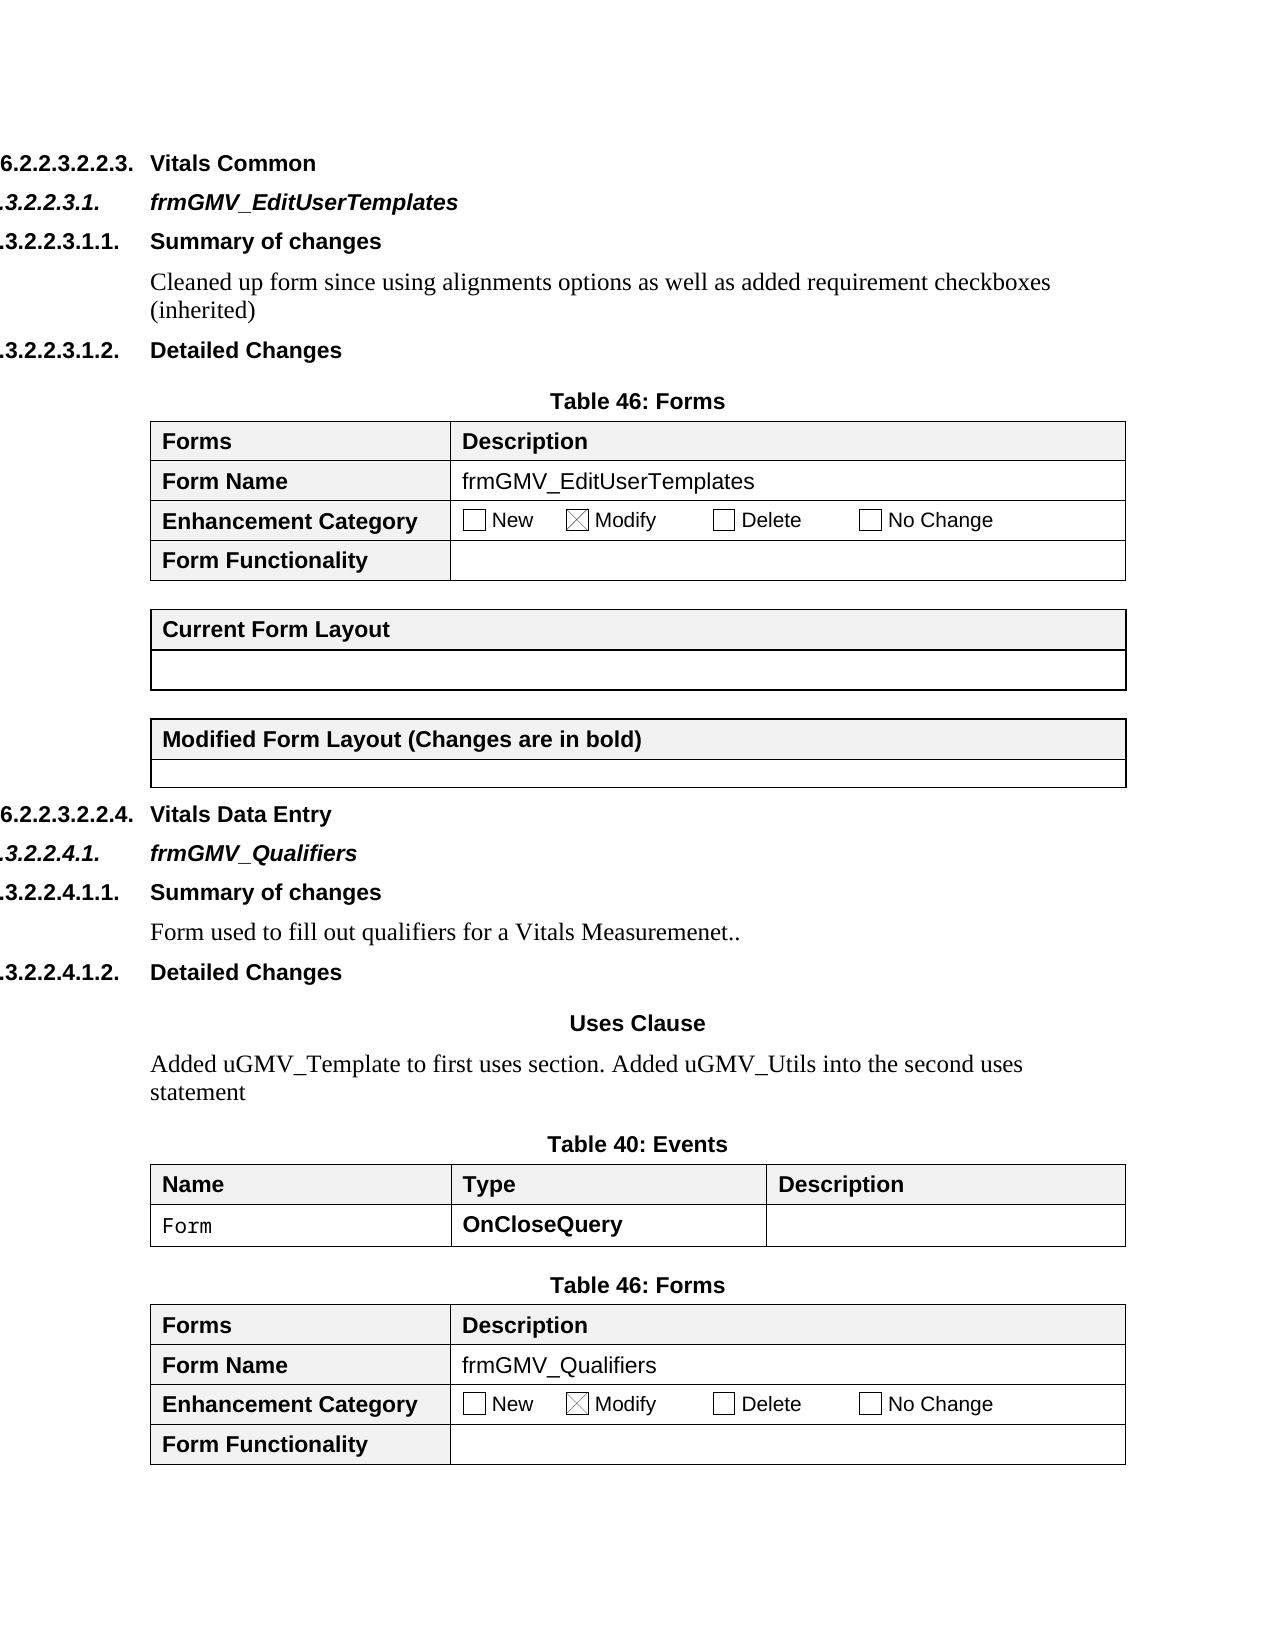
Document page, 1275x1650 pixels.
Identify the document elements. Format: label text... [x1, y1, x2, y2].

subtitle frmGMV_EditUserTemplates [0, 189, 1125, 215]
table_cell frmGMV_EditUserTemplates [451, 461, 1125, 500]
table_header Current Form Layout [152, 610, 1125, 649]
table_cell No Change [847, 1385, 1125, 1424]
subtitle Vitals Data Entry [0, 801, 1125, 827]
subtitle Detailed Changes [0, 958, 1125, 985]
table_cell Enhancement Category [151, 501, 450, 540]
table_cell frmGMV_Qualifiers [451, 1345, 1125, 1384]
table_cell New [451, 1385, 554, 1424]
table_cell [767, 1205, 1125, 1246]
table_cell OnCloseQuery [452, 1205, 766, 1246]
subtitle Vitals Common [0, 150, 1125, 176]
table_cell [451, 1425, 1125, 1464]
text Table 40: Events [150, 1131, 1125, 1158]
table_cell [152, 651, 1125, 689]
table_header Description [767, 1165, 1125, 1204]
table_cell Modify [554, 1385, 700, 1424]
subtitle frmGMV_Qualifiers [0, 839, 1125, 866]
text Uses Clause [150, 1010, 1125, 1036]
subtitle Summary of changes [0, 228, 1125, 254]
table_cell No Change [847, 501, 1125, 540]
table_cell [451, 541, 1125, 580]
text Form used to fill out qualifiers for a Vitals Measuremenet.. [150, 917, 1125, 946]
table_cell Form [151, 1205, 451, 1246]
table_cell Modify [554, 501, 700, 540]
table_header Name [151, 1165, 451, 1204]
table_header Forms [151, 422, 450, 460]
text Table 46: Forms [150, 388, 1125, 414]
table_header Description [451, 1305, 1125, 1344]
table_cell Enhancement Category [151, 1385, 450, 1424]
table_cell Delete [700, 1385, 847, 1424]
table_cell Form Name [151, 1345, 450, 1384]
text Cleaned up form since using alignments options as well as added requirement checkboxes (inherited) [150, 267, 1125, 324]
table_cell Delete [700, 501, 847, 540]
table_cell Form Name [151, 461, 450, 500]
table_header Modified Form Layout (Changes are in bold) [152, 720, 1125, 759]
table_header Forms [151, 1305, 450, 1344]
table_cell [152, 760, 1125, 787]
table_cell Form Functionality [151, 1425, 450, 1464]
table_cell Form Functionality [151, 541, 450, 580]
subtitle Summary of changes [0, 878, 1125, 905]
text Table 46: Forms [150, 1272, 1125, 1298]
table_header Type [452, 1165, 766, 1204]
table_cell New [451, 501, 554, 540]
subtitle Detailed Changes [0, 337, 1125, 363]
table_header Description [451, 422, 1125, 460]
text Added uGMV_Template to first uses section. Added uGMV_Utils into the second uses statement [150, 1049, 1125, 1106]
